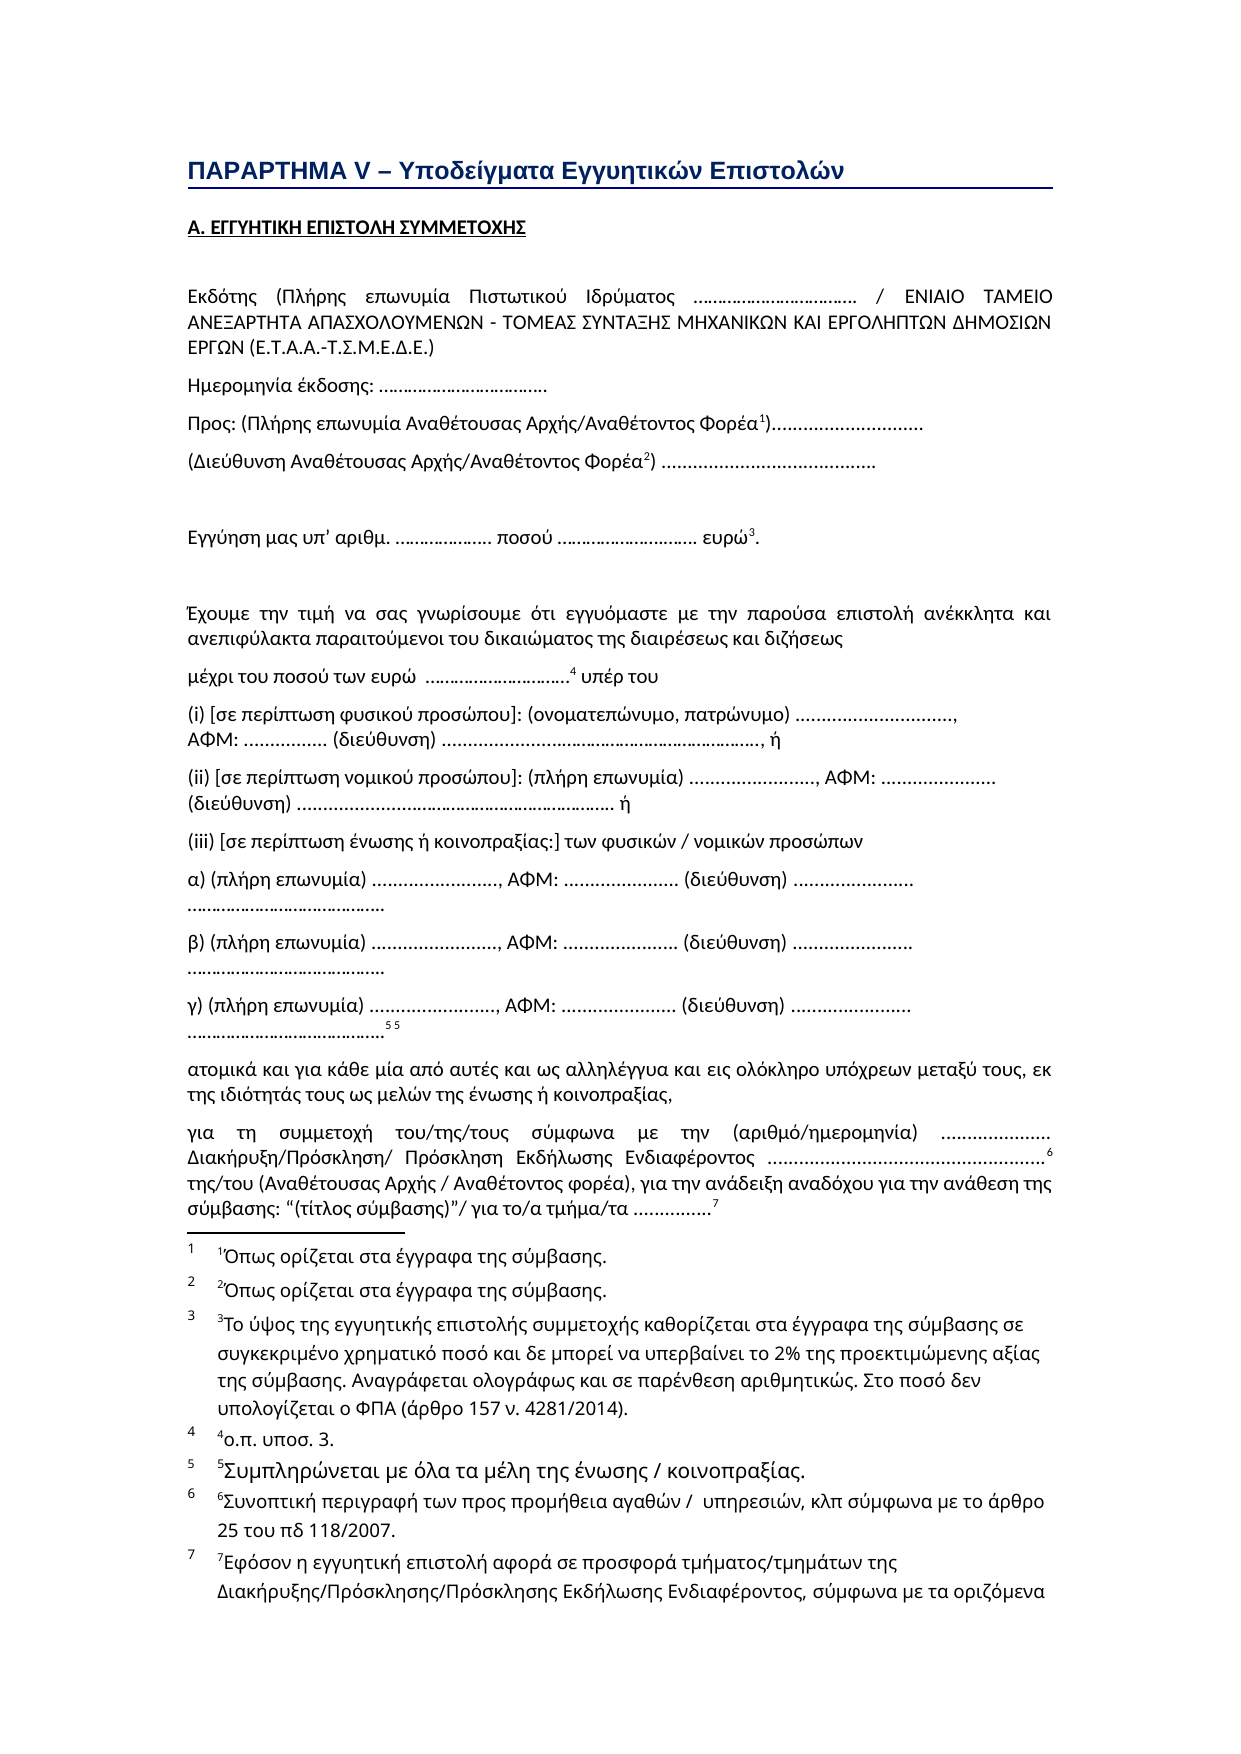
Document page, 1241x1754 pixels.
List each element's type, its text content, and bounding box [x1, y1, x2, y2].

text α) (πλήρη επωνυμία) ........................, ΑΦΜ: ...................... (διεύθυνση) .......................………………………………….. [187, 866, 1053, 917]
text μέχρι του ποσού των ευρώ …………………………4 υπέρ του [187, 663, 1053, 689]
text (ii) [σε περίπτωση νομικού προσώπου]: (πλήρη επωνυμία) ........................, ΑΦΜ: ...................... (διεύθυνση) .......................………………………………….. ή [187, 764, 1053, 815]
text (Διεύθυνση Αναθέτουσας Αρχής/Αναθέτοντος Φορέα2) ......................................... [187, 448, 1053, 474]
text Εγγύηση μας υπ’ αριθμ. ……………….. ποσού ………………….……. ευρώ3. [187, 524, 1053, 549]
text ΠΑΡΑΡΤΗΜΑ V – Υποδείγματα Εγγυητικών Επιστολών [187, 156, 1053, 189]
text (iii) [σε περίπτωση ένωσης ή κοινοπραξίας:] των φυσικών / νομικών προσώπων [187, 828, 1053, 853]
text β) (πλήρη επωνυμία) ........................, ΑΦΜ: ...................... (διεύθυνση) .......................………………………………….. [187, 929, 1053, 980]
text Ημερομηνία έκδοσης: …………………………….. [187, 372, 1053, 398]
text Εκδότης (Πλήρης επωνυμία Πιστωτικού Ιδρύματος ……………………………. / ΕΝΙΑΙΟ ΤΑΜΕΙΟ ΑΝΕΞΑΡΤΗΤΑ ΑΠΑΣΧΟΛΟΥΜΕΝΩΝ - ΤΟΜΕΑΣ ΣΥΝΤΑΞΗΣ ΜΗΧΑΝΙΚΩΝ ΚΑΙ ΕΡΓΟΛΗΠΤΩΝ ΔΗΜΟΣΙΩΝ ΕΡΓΩΝ (Ε.Τ.Α.Α.-Τ.Σ.Μ.Ε.Δ.Ε.) [187, 284, 1053, 360]
text για τη συμμετοχή του/της/τους σύμφωνα με την (αριθμό/ημερομηνία) ..................... Διακήρυξη/Πρόσκληση/ Πρόσκληση Εκδήλωσης Ενδιαφέροντος .....................................................6 της/του (Αναθέτουσας Αρχής / Αναθέτοντος φορέα), για την ανάδειξη αναδόχου για την ανάθεση της σύμβασης: “(τίτλος σύμβασης)”/ για το/α τμήμα/τα ...............7 [187, 1119, 1053, 1221]
text Έχουμε την τιμή να σας γνωρίσουμε ότι εγγυόμαστε με την παρούσα επιστολή ανέκκλητα και ανεπιφύλακτα παραιτούμενοι του δικαιώματος της διαιρέσεως και διζήσεως [187, 600, 1053, 651]
text (i) [σε περίπτωση φυσικού προσώπου]: (ονοματεπώνυμο, πατρώνυμο) .............................., ΑΦΜ: ................ (διεύθυνση) .......................………………………………….., ή [187, 701, 1053, 752]
text γ) (πλήρη επωνυμία) ........................, ΑΦΜ: ...................... (διεύθυνση) .......................…………………………………..5 [187, 992, 1053, 1043]
text ατομικά και για κάθε μία από αυτές και ως αλληλέγγυα και εις ολόκληρο υπόχρεων μεταξύ τους, εκ της ιδιότητάς τους ως μελών της ένωσης ή κοινοπραξίας, [187, 1056, 1053, 1107]
text Προς: (Πλήρης επωνυμία Αναθέτουσας Αρχής/Αναθέτοντος Φορέα1)............................. [187, 410, 1053, 436]
text Α. ΕΓΓΥΗΤΙΚΗ ΕΠΙΣΤΟΛΗ ΣΥΜΜΕΤΟΧΗΣ [187, 214, 1053, 239]
